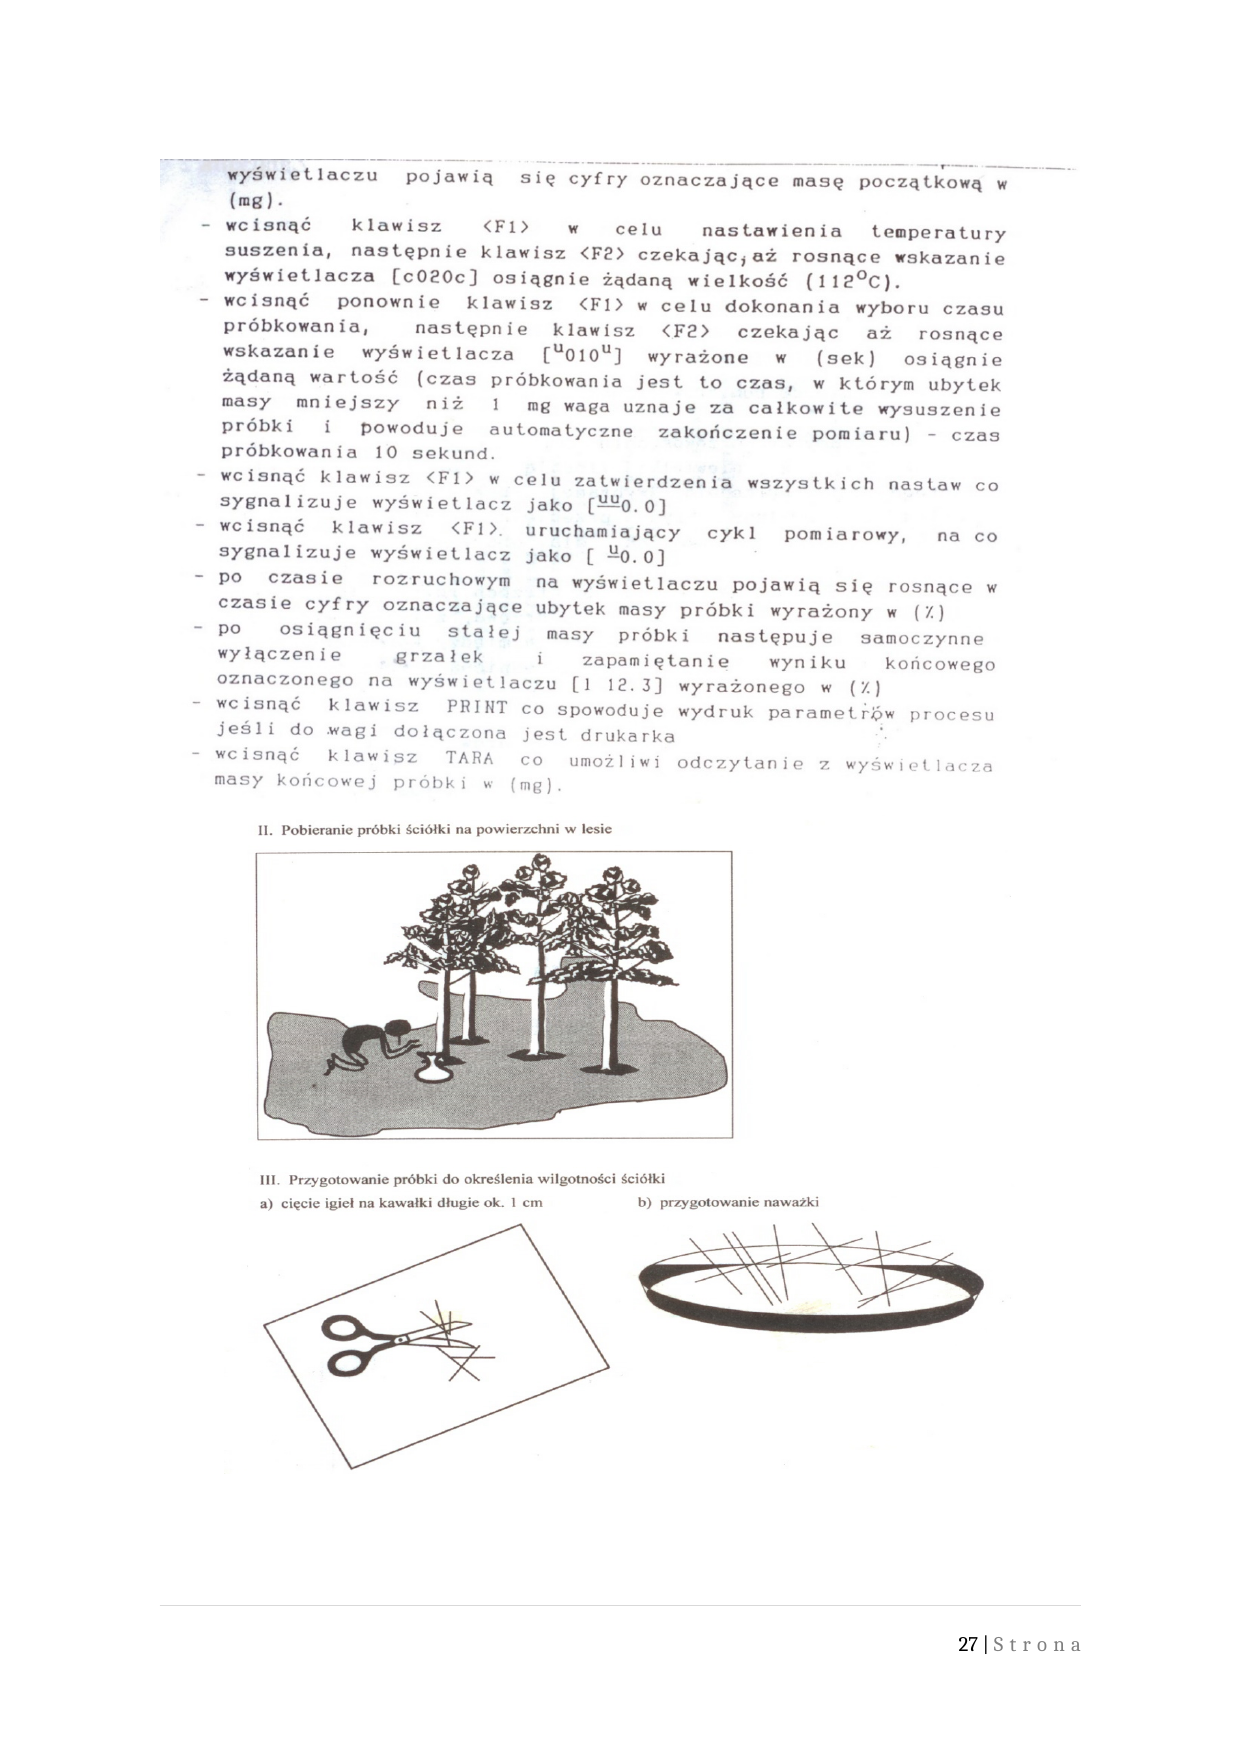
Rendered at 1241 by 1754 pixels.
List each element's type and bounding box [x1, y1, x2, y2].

picture [224, 815, 1017, 1474]
picture [160, 159, 1081, 804]
